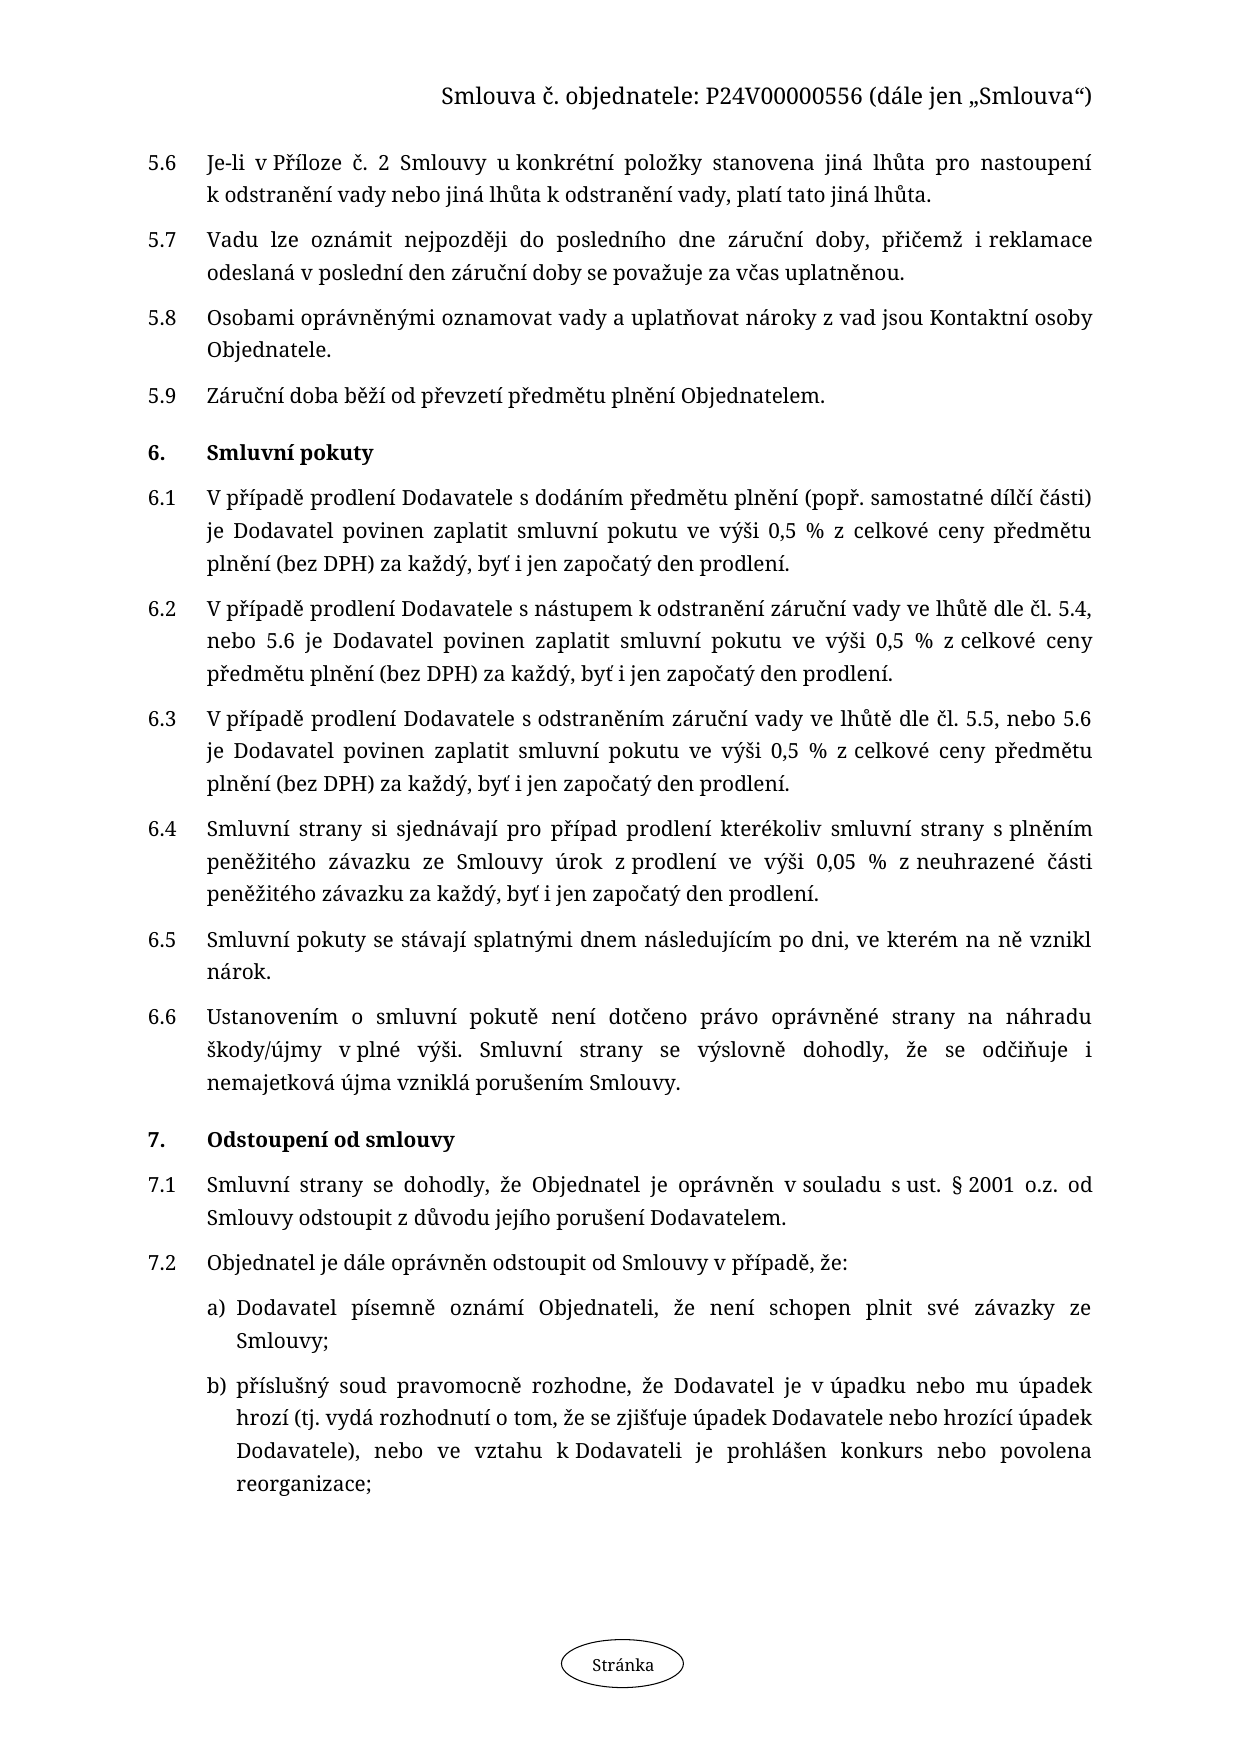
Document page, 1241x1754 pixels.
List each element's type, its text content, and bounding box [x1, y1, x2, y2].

list Odstoupení od smlouvy [148, 1125, 1093, 1154]
list Vadu lze oznámit nejpozději do posledního dne záruční doby, přičemž i reklamace odeslaná v poslední den záruční doby se považuje za včas uplatněnou. [148, 225, 1093, 286]
list Osobami oprávněnými oznamovat vady a uplatňovat nároky z vad jsou Kontaktní osoby Objednatele. [148, 303, 1093, 364]
list V případě prodlení Dodavatele s dodáním předmětu plnění (popř. samostatné dílčí části) je Dodavatel povinen zaplatit smluvní pokutu ve výši 0,5 % z celkové ceny předmětu plnění (bez DPH) za každý, byť i jen započatý den prodlení. [148, 483, 1093, 577]
list Objednatel je dále oprávněn odstoupit od Smlouvy v případě, že: [148, 1248, 1093, 1276]
list V případě prodlení Dodavatele s nástupem k odstranění záruční vady ve lhůtě dle čl. 5.4, nebo 5.6 je Dodavatel povinen zaplatit smluvní pokutu ve výši 0,5 % z celkové ceny předmětu plnění (bez DPH) za každý, byť i jen započatý den prodlení. [148, 594, 1093, 687]
list Smluvní strany si sjednávají pro případ prodlení kterékoliv smluvní strany s plněním peněžitého závazku ze Smlouvy úrok z prodlení ve výši 0,05 % z neuhrazené části peněžitého závazku za každý, byť i jen započatý den prodlení. [148, 814, 1093, 908]
list V případě prodlení Dodavatele s odstraněním záruční vady ve lhůtě dle čl. 5.5, nebo 5.6 je Dodavatel povinen zaplatit smluvní pokutu ve výši 0,5 % z celkové ceny předmětu plnění (bez DPH) za každý, byť i jen započatý den prodlení. [148, 704, 1093, 798]
list Dodavatel písemně oznámí Objednateli, že není schopen plnit své závazky ze Smlouvy; [207, 1293, 1093, 1354]
list Smluvní pokuty [148, 438, 1093, 467]
list Smluvní pokuty se stávají splatnými dnem následujícím po dni, ve kterém na ně vznikl nárok. [148, 925, 1093, 986]
list Ustanovením o smluvní pokutě není dotčeno právo oprávněné strany na náhradu škody/újmy v plné výši. Smluvní strany se výslovně dohodly, že se odčiňuje i nemajetková újma vzniklá porušením Smlouvy. [148, 1002, 1093, 1096]
list Je-li v Příloze č. 2 Smlouvy u konkrétní položky stanovena jiná lhůta pro nastoupení k odstranění vady nebo jiná lhůta k odstranění vady, platí tato jiná lhůta. [148, 148, 1093, 209]
list Smluvní strany se dohodly, že Objednatel je oprávněn v souladu s ust. § 2001 o.z. od Smlouvy odstoupit z důvodu jejího porušení Dodavatelem. [148, 1170, 1093, 1231]
list Záruční doba běží od převzetí předmětu plnění Objednatelem. [148, 381, 1093, 409]
list příslušný soud pravomocně rozhodne, že Dodavatel je v úpadku nebo mu úpadek hrozí (tj. vydá rozhodnutí o tom, že se zjišťuje úpadek Dodavatele nebo hrozící úpadek Dodavatele), nebo ve vztahu k Dodavateli je prohlášen konkurs nebo povolena reorganizace; [207, 1371, 1093, 1497]
